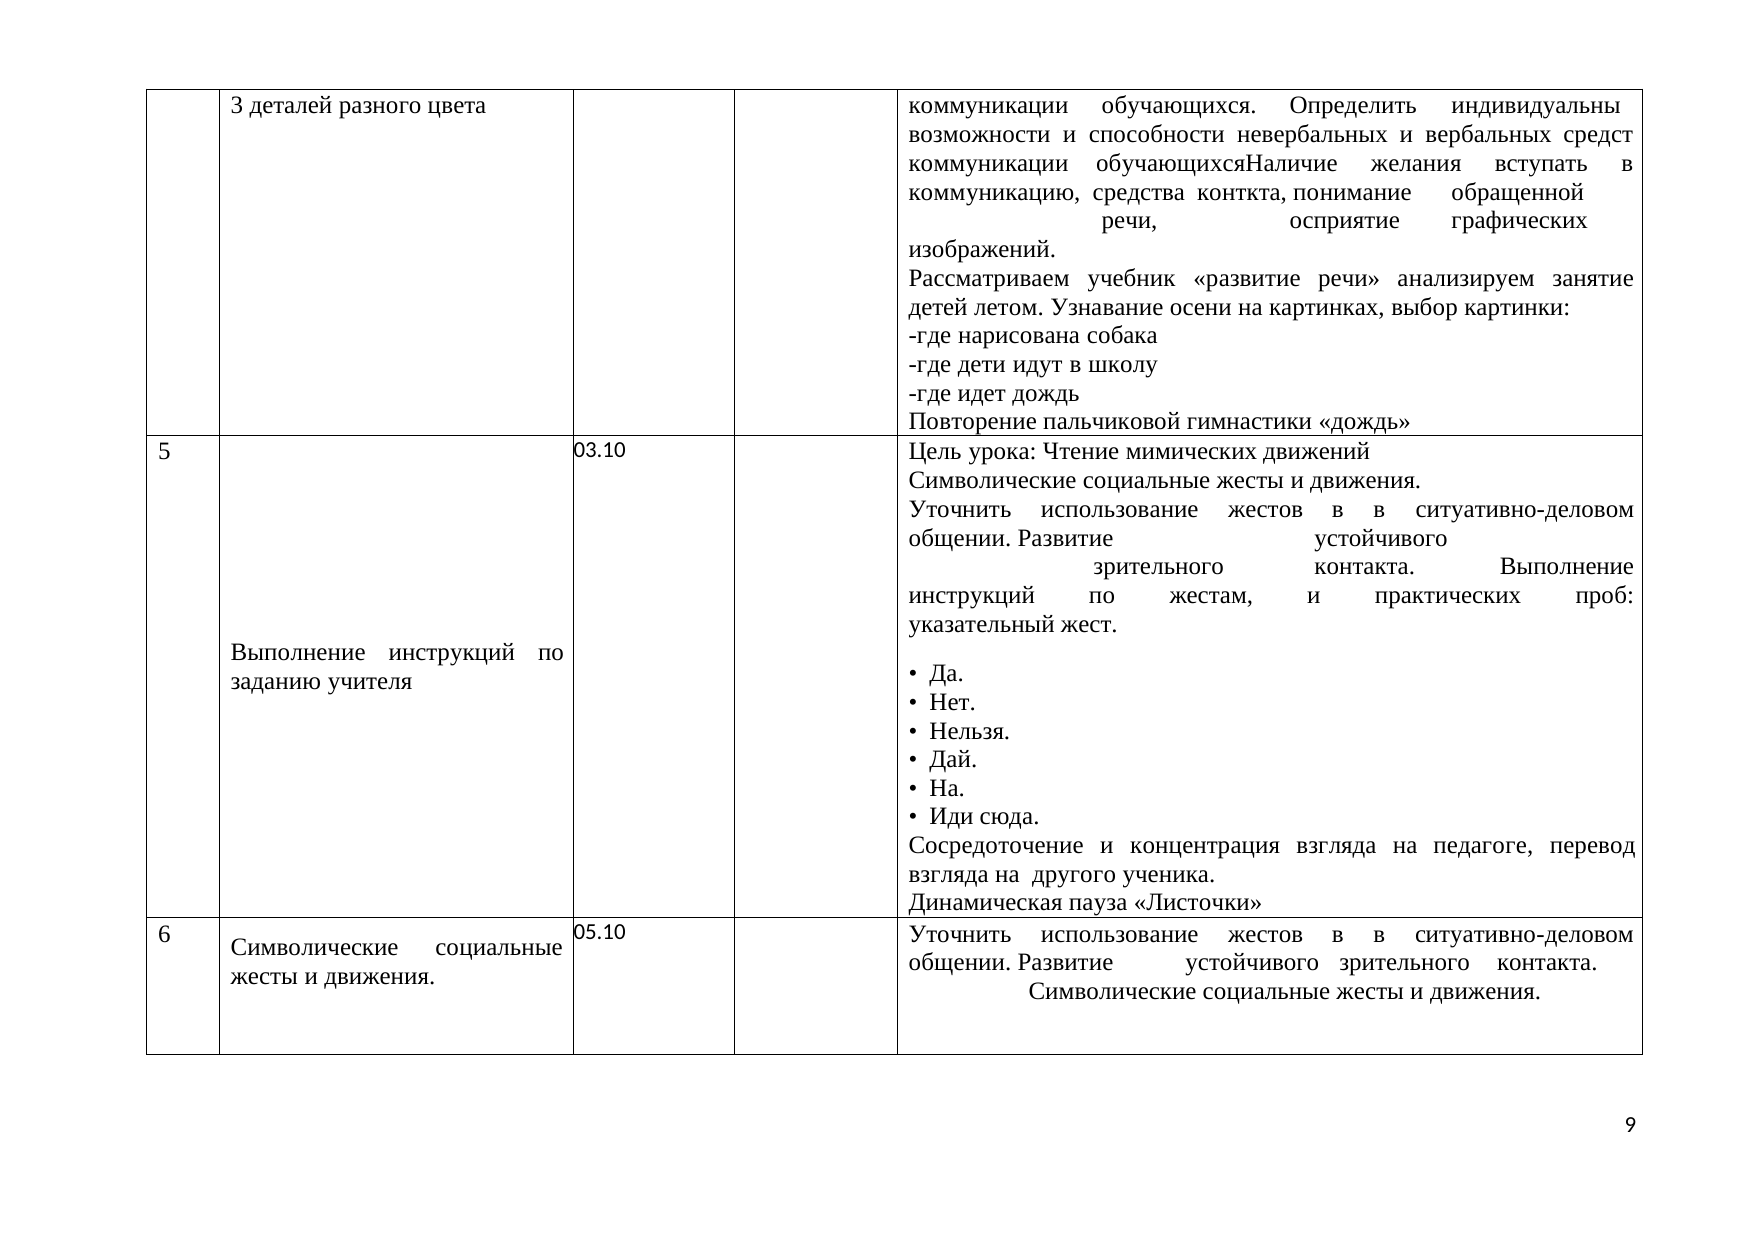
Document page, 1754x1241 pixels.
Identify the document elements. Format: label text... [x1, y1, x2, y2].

table_cell Символические социальные жесты и движения. [220, 918, 573, 1054]
table_header [574, 90, 734, 434]
table_cell Цель урока: Чтение мимических движений Символические социальные жесты и движения. Уточнить использование жестов в в ситуативно-деловом общении. Развитие устойчивого зрительного контакта. Выполнение инструкций по жестам, и практических проб: указательный жест. • Да. • Нет. • Нельзя. • Дай. • На. • Иди сюда. Сосредоточение и концентрация взгляда на педагоге, перевод взгляда на другого ученика. Динамическая пауза «Листочки» Пальчиковая гимнастика «дождик» [898, 436, 1642, 917]
table_cell [735, 436, 897, 917]
table_cell 6 [147, 918, 219, 1054]
table_header 3 деталей разного цвета [220, 90, 573, 434]
table_header [735, 90, 897, 434]
table_cell 5 [147, 436, 219, 917]
table_header [147, 90, 219, 434]
table_cell 05.10 [574, 918, 734, 1054]
table_header коммуникации обучающихся. Определить индивидуальны возможности и способности невербальных и вербальных средст коммуникации обучающихсяНаличие желания вступать в коммуникацию, средства конткта, понимание обращенной речи, осприятие графических изображений. Рассматриваем учебник «развитие речи» анализируем занятие детей летом. Узнавание осени на картинках, выбор картинки: -где нарисована собака -где дети идут в школу -где идет дождь Повторение пальчиковой гимнастики «дождь» [898, 90, 1642, 434]
table_cell [735, 918, 897, 1054]
table_cell 03.10 [574, 436, 734, 917]
table_cell Выполнение инструкций по заданию учителя [220, 436, 573, 917]
table_cell Уточнить использование жестов в в ситуативно-деловом общении. Развитие устойчивого зрительного контакта. Символические социальные жесты и движения. [898, 918, 1642, 1054]
text 9 [1624, 1110, 1667, 1138]
